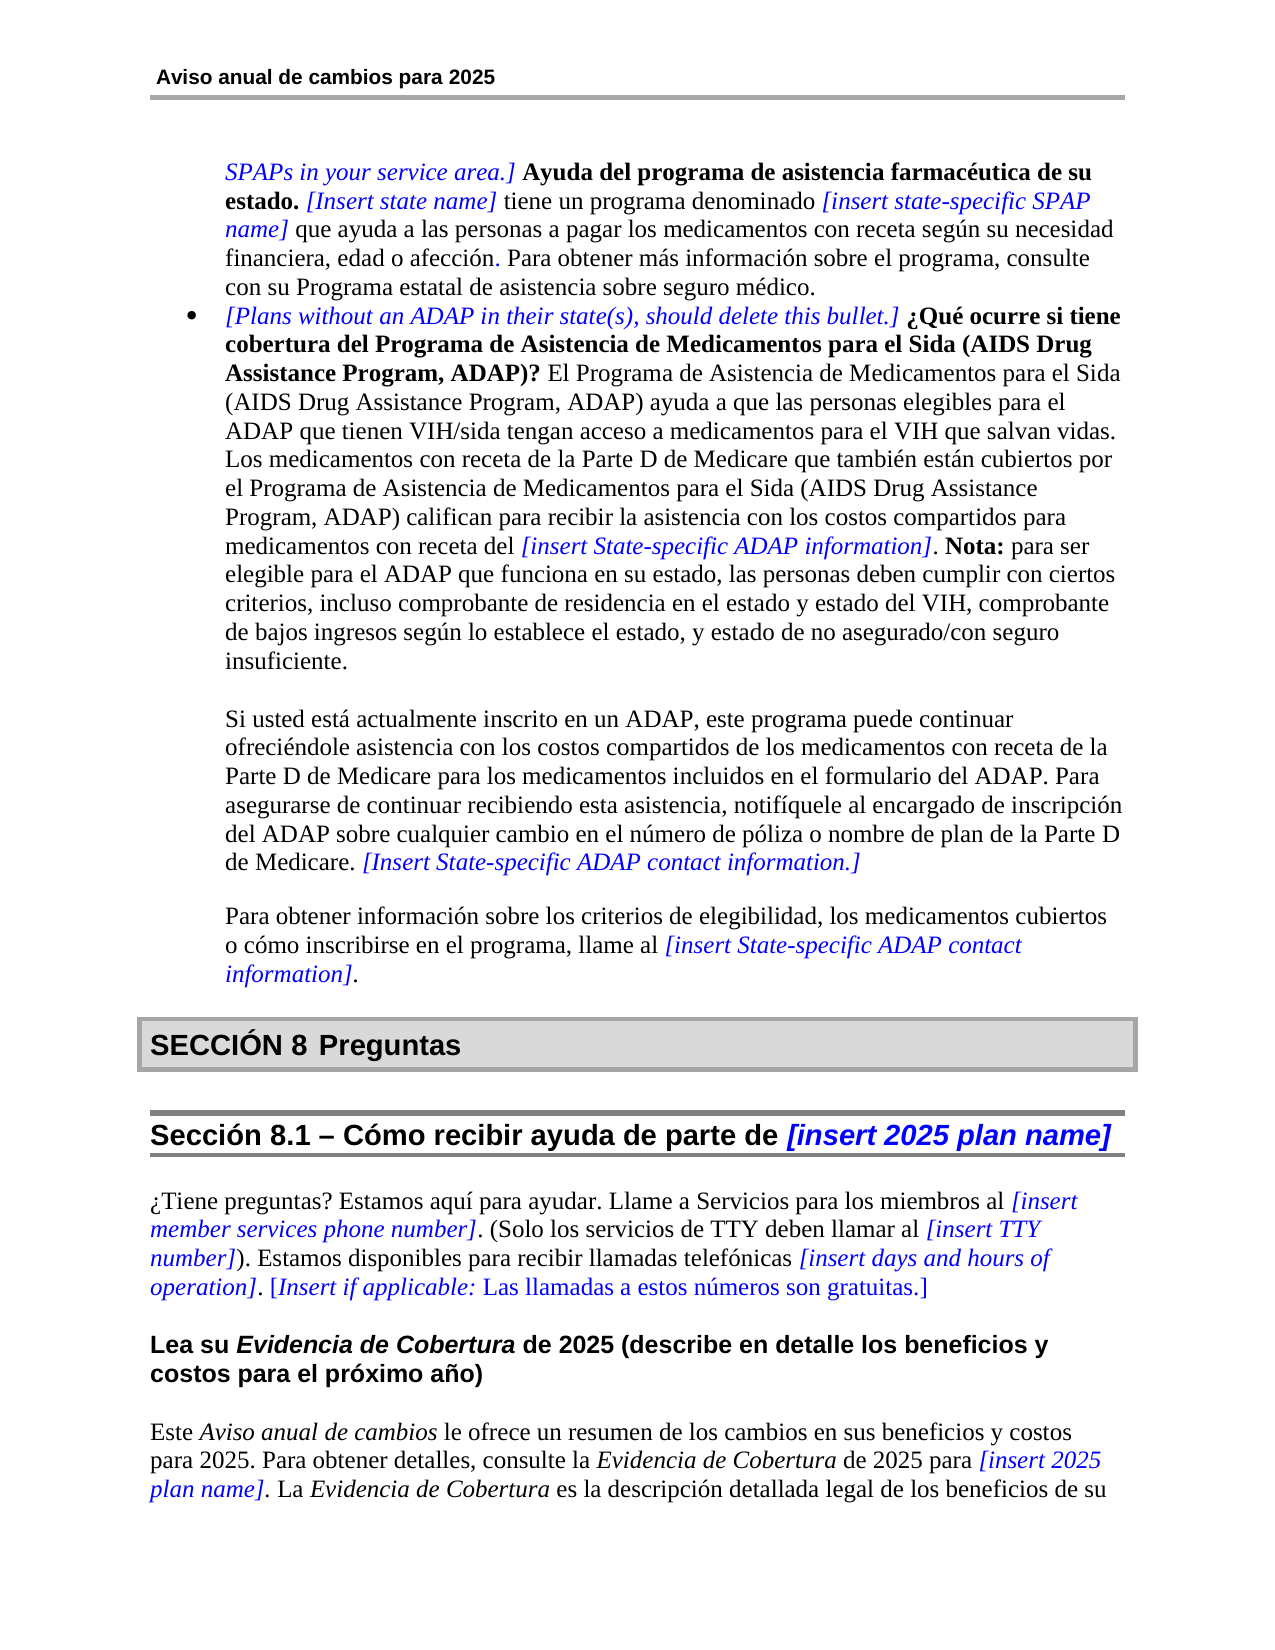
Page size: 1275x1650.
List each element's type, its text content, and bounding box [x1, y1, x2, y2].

subtitle SECCIÓN 8 Preguntas [142, 1046, 1133, 1092]
list Si usted está actualmente inscrito en un ADAP, este programa puede continuar ofreciéndole asistencia con los costos compartidos de los medicamentos con receta de la Parte D de Medicare para los medicamentos incluidos en el formulario del ADAP. Para asegurarse de continuar recibiendo esta asistencia, notifíquele al encargado de inscripción del ADAP sobre cualquier cambio en el número de póliza o nombre de plan de la Parte D de Medicare. [Insert State-specific ADAP contact information.] [225, 728, 1125, 901]
subtitle Lea su Evidencia de Cobertura de 2025 (describe en detalle los beneficios y costos para el próximo año) [150, 1354, 1125, 1412]
list [Plans without an ADAP in their state(s), should delete this bullet.] ¿Qué ocurre si tiene cobertura del Programa de Asistencia de Medicamentos para el Sida (AIDS Drug Assistance Program, ADAP)? El Programa de Asistencia de Medicamentos para el Sida (AIDS Drug Assistance Program, ADAP) ayuda a que las personas elegibles para el ADAP que tienen VIH/sida tengan acceso a medicamentos para el VIH que salvan vidas. Los medicamentos con receta de la Parte D de Medicare que también están cubiertos por el Programa de Asistencia de Medicamentos para el Sida (AIDS Drug Assistance Program, ADAP) califican para recibir la asistencia con los costos compartidos para medicamentos con receta del [insert State-specific ADAP information]. Nota: para ser elegible para el ADAP que funciona en su estado, las personas deben cumplir con ciertos criterios, incluso comprobante de residencia en el estado y estado del VIH, comprobante de bajos ingresos según lo establece el estado, y estado de no asegurado/con seguro insuficiente. [187, 342, 1125, 716]
text Para obtener información sobre los criterios de elegibilidad, los medicamentos cubiertos o cómo inscribirse en el programa, llame al [insert State-specific ADAP contact information]. [225, 926, 1125, 1012]
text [150, 1441, 1125, 1527]
text ¿Tiene preguntas? Estamos aquí para ayudar. Llame a Servicios para los miembros al [insert member services phone number]. (Solo los servicios de TTY deben llamar al [insert TTY number]). Estamos disponibles para recibir llamadas telefónicas [insert days and hours of operation]. [Insert if applicable: Las llamadas a estos números son gratuitas.] [150, 1210, 1125, 1325]
subtitle Sección 8.1 – Cómo recibir ayuda de parte de [insert 2025 plan name] [150, 1140, 1125, 1178]
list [187, 157, 1125, 329]
